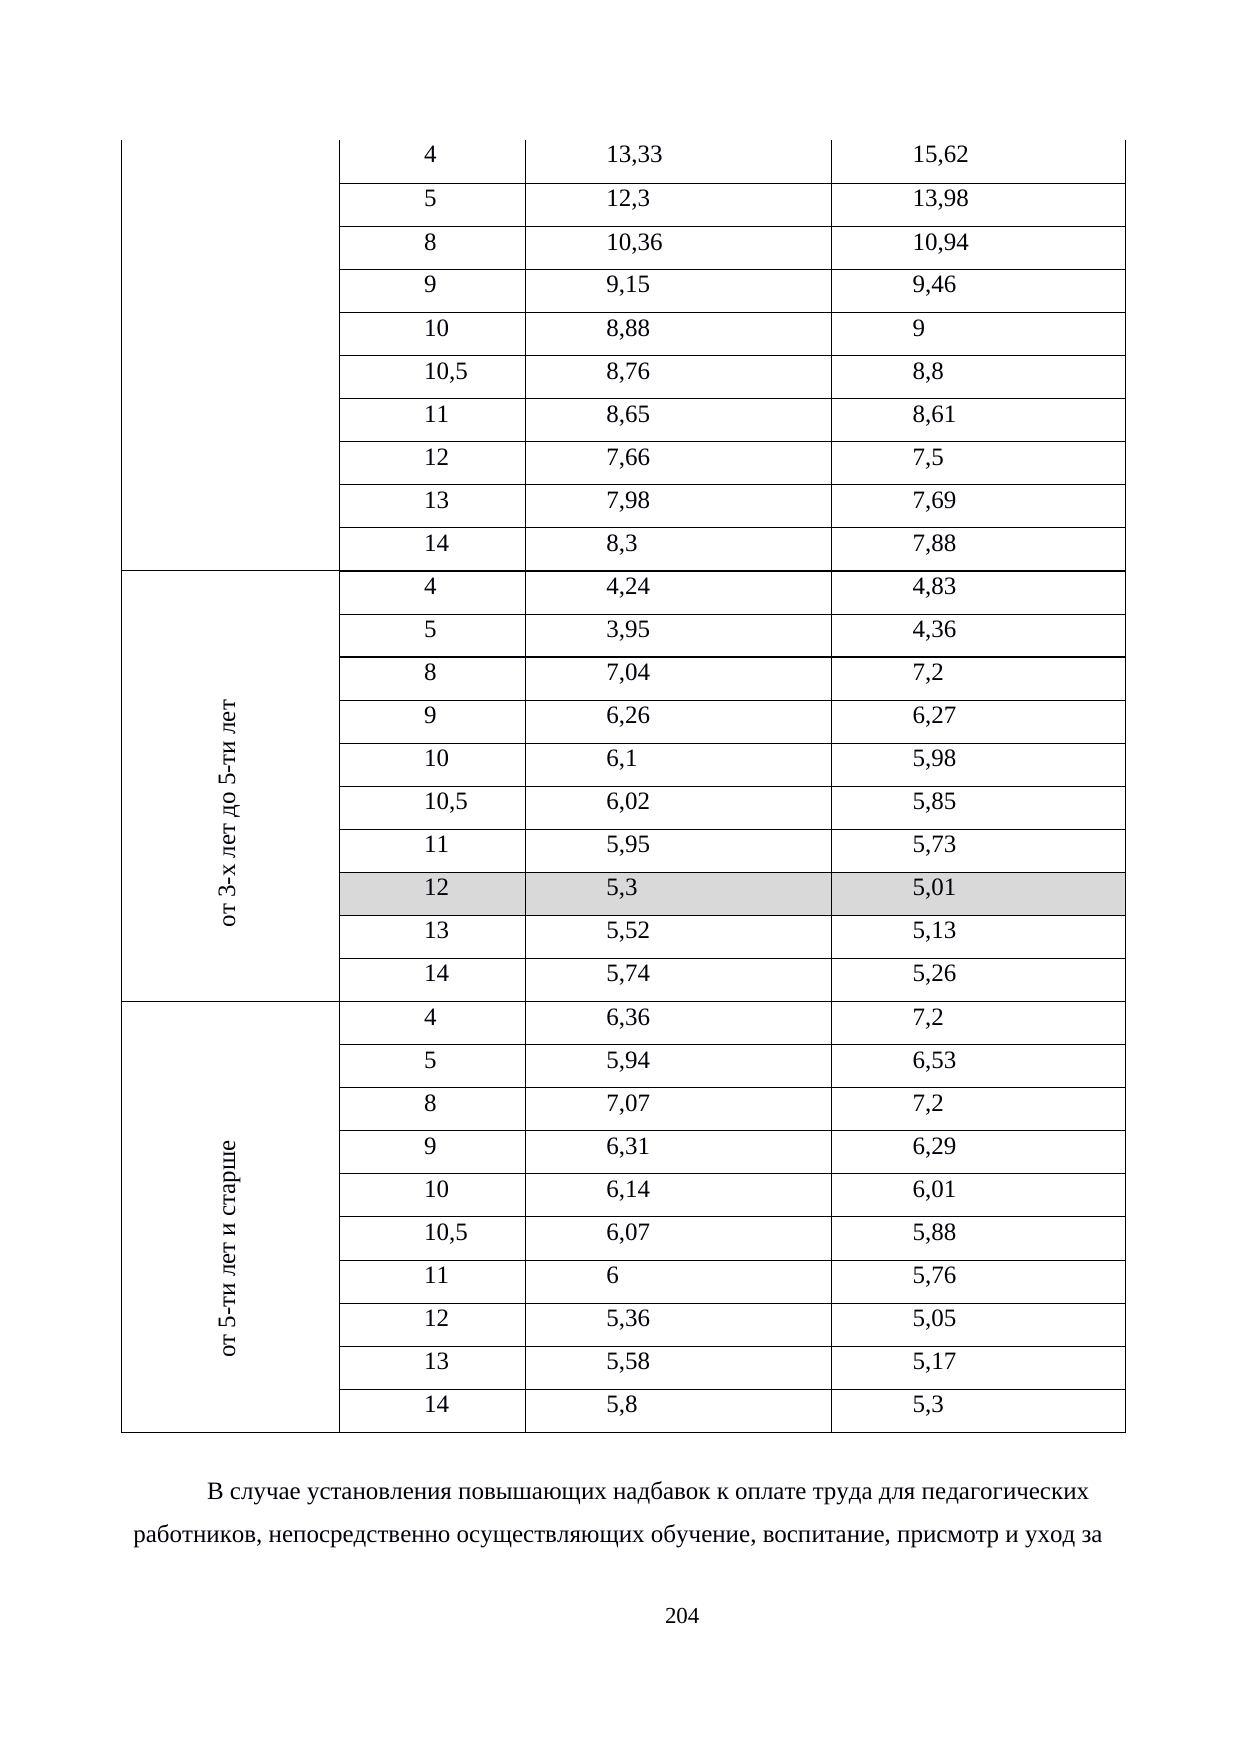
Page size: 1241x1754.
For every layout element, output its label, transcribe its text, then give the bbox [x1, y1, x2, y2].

table_cell 7,5 [832, 442, 1125, 484]
table_cell 5,3 [832, 1390, 1125, 1432]
table_cell 8,61 [832, 399, 1125, 441]
table_cell от 5-ти лет и старше [122, 1002, 339, 1432]
table_cell 13,98 [832, 184, 1125, 226]
table_cell 5,26 [832, 959, 1125, 1001]
table_cell 5,88 [832, 1217, 1125, 1259]
table_cell 10,94 [832, 227, 1125, 269]
table_cell 7,88 [832, 528, 1125, 570]
table_cell 7,66 [526, 442, 831, 484]
table_cell 6 [526, 1261, 831, 1302]
table_cell 5,85 [832, 787, 1125, 829]
table_cell 5 [340, 1045, 525, 1087]
table_cell 10,36 [526, 227, 831, 269]
table_cell 7,2 [832, 1088, 1125, 1130]
table_cell 9 [832, 313, 1125, 355]
table_cell 8,65 [526, 399, 831, 441]
table_cell 9 [340, 701, 525, 743]
table_cell 12 [340, 1304, 525, 1346]
table_cell 8,88 [526, 313, 831, 355]
table_cell 7,69 [832, 485, 1125, 527]
table_cell 14 [340, 528, 525, 570]
table_cell 5,98 [832, 744, 1125, 786]
table_cell 6,53 [832, 1045, 1125, 1087]
table_cell 6,31 [526, 1131, 831, 1173]
table_cell 8,76 [526, 356, 831, 398]
table_cell 4,83 [832, 572, 1125, 613]
table_cell 6,1 [526, 744, 831, 786]
table_cell 10 [340, 744, 525, 786]
table_cell 5,95 [526, 830, 831, 872]
table_cell 7,98 [526, 485, 831, 527]
table_cell 10,5 [340, 787, 525, 829]
table_cell 10,5 [340, 1217, 525, 1259]
table_cell 11 [340, 399, 525, 441]
table_cell 5,94 [526, 1045, 831, 1087]
table_cell 6,07 [526, 1217, 831, 1259]
table_cell 5 [340, 184, 525, 226]
table_cell 7,04 [526, 658, 831, 699]
table_cell 6,27 [832, 701, 1125, 743]
table_cell 14 [340, 1390, 525, 1432]
table_cell 13 [340, 1347, 525, 1389]
table_cell 10,5 [340, 356, 525, 398]
table_header 13,33 [526, 140, 831, 183]
table_cell 14 [340, 959, 525, 1001]
table_header 4 [340, 140, 525, 183]
table_cell 8 [340, 658, 525, 699]
table_cell 9,15 [526, 270, 831, 312]
table_cell 5,36 [526, 1304, 831, 1346]
table_cell 13 [340, 485, 525, 527]
table_cell 11 [340, 830, 525, 872]
table_cell 9,46 [832, 270, 1125, 312]
table_cell 4,36 [832, 615, 1125, 656]
table_cell 4,24 [526, 572, 831, 613]
table_cell от 3-х лет до 5-ти лет [122, 571, 339, 1001]
table_cell 5,3 [526, 873, 831, 915]
table_cell 5,74 [526, 959, 831, 1001]
table_cell 7,2 [832, 658, 1125, 699]
table_cell 12 [340, 442, 525, 484]
table_cell 13 [340, 916, 525, 958]
table_cell 9 [340, 270, 525, 312]
table_cell 6,26 [526, 701, 831, 743]
table_cell 4 [340, 1002, 525, 1044]
table_cell 5,76 [832, 1261, 1125, 1302]
table_cell 4 [340, 572, 525, 613]
table_cell 5,52 [526, 916, 831, 958]
table_cell 6,29 [832, 1131, 1125, 1173]
table_cell 5,8 [526, 1390, 831, 1432]
table_cell 7,2 [832, 1002, 1125, 1044]
text В случае установления повышающих надбавок к оплате труда для педагогических работников, непосредственно осуществляющих обучение, воспитание, присмотр и уход за [133, 1476, 1194, 1548]
table_cell 12 [340, 873, 525, 915]
table_cell 5,05 [832, 1304, 1125, 1346]
table_cell 8,8 [832, 356, 1125, 398]
table_cell 8 [340, 227, 525, 269]
table_cell 6,01 [832, 1174, 1125, 1216]
table_cell 5 [340, 615, 525, 656]
table_cell 8 [340, 1088, 525, 1130]
table_header 15,62 [832, 140, 1125, 183]
table_cell 8,3 [526, 528, 831, 570]
table_cell 5,17 [832, 1347, 1125, 1389]
table_header [122, 140, 339, 570]
table_cell 5,73 [832, 830, 1125, 872]
table_cell 10 [340, 1174, 525, 1216]
table_cell 5,01 [832, 873, 1125, 915]
table_cell 5,13 [832, 916, 1125, 958]
table_cell 6,36 [526, 1002, 831, 1044]
table_cell 5,58 [526, 1347, 831, 1389]
table_cell 6,14 [526, 1174, 831, 1216]
table_cell 10 [340, 313, 525, 355]
table_cell 12,3 [526, 184, 831, 226]
table_cell 6,02 [526, 787, 831, 829]
table_cell 9 [340, 1131, 525, 1173]
table_cell 3,95 [526, 615, 831, 656]
table_cell 7,07 [526, 1088, 831, 1130]
table_cell 11 [340, 1261, 525, 1302]
